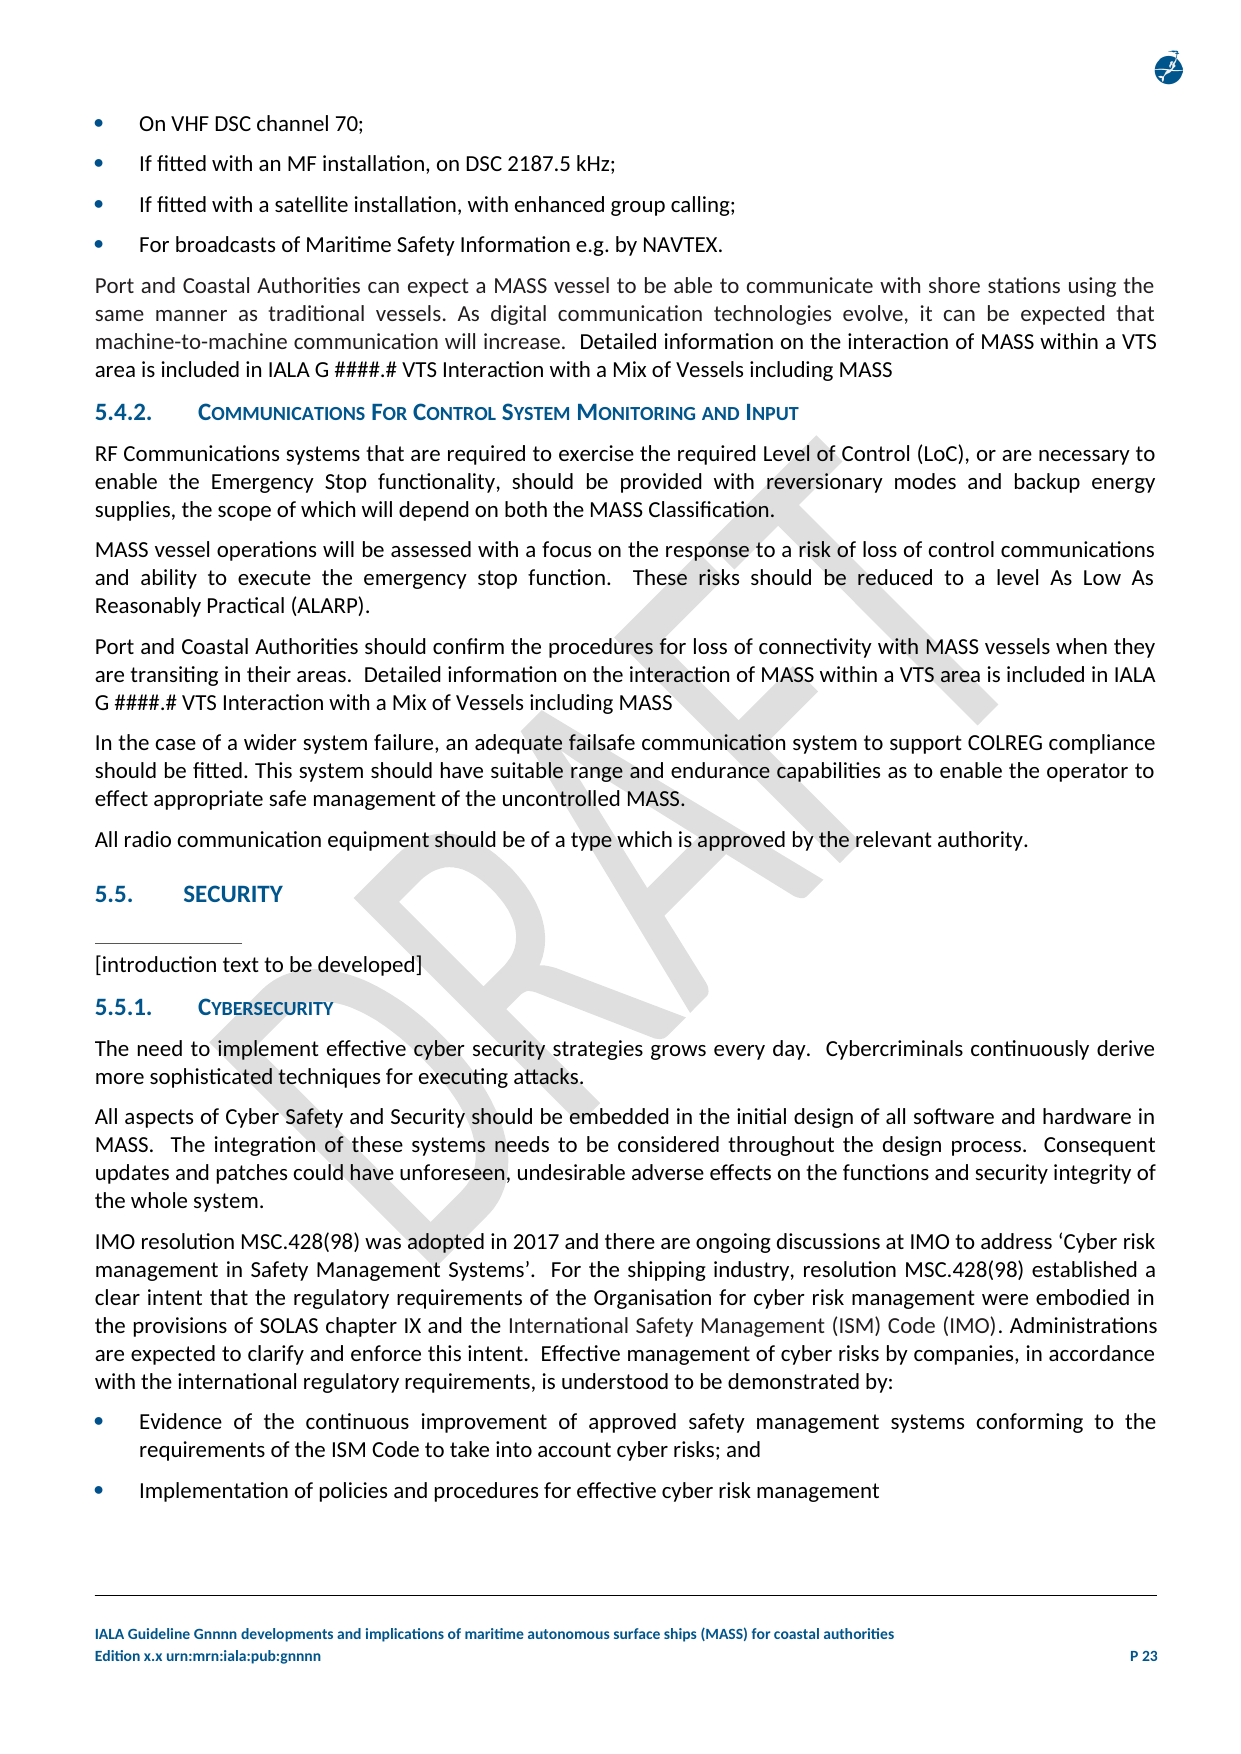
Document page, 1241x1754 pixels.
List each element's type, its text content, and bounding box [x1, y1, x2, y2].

list If fitted with an MF installation, on DSC 2187.5 kHz; [94, 149, 1157, 178]
subtitle Communications For Control System Monitoring and Input [94, 396, 1069, 426]
list On VHF DSC channel 70; [94, 109, 1157, 137]
text In the case of a wider system failure, an adequate failsafe communication system to support COLREG compliance should be fitted. This system should have suitable range and endurance capabilities as to enable the operator to effect appropriate safe management of the uncontrolled MASS. [94, 728, 1157, 812]
subtitle Security [94, 878, 1157, 908]
list Evidence of the continuous improvement of approved safety management systems conforming to the requirements of the ISM Code to take into account cyber risks; and [94, 1407, 1157, 1463]
text All aspects of Cyber Safety and Security should be embedded in the initial design of all software and hardware in MASS. The integration of these systems needs to be considered throughout the design process. Consequent updates and patches could have unforeseen, undesirable adverse effects on the functions and security integrity of the whole system. [94, 1102, 1157, 1214]
text All radio communication equipment should be of a type which is approved by the relevant authority. [94, 825, 1157, 853]
text [introduction text to be developed] [94, 950, 1157, 978]
text IMO resolution MSC.428(98) was adopted in 2017 and there are ongoing discussions at IMO to address ‘Cyber risk management in Safety Management Systems’. For the shipping industry, resolution MSC.428(98) established a clear intent that the regulatory requirements of the Organisation for cyber risk management were embodied in the provisions of SOLAS chapter IX and the International Safety Management (ISM) Code (IMO). Administrations are expected to clarify and enforce this intent. Effective management of cyber risks by companies, in accordance with the international regulatory requirements, is understood to be demonstrated by: [94, 1227, 1157, 1395]
subtitle Cybersecurity [94, 991, 1069, 1021]
text Port and Coastal Authorities can expect a MASS vessel to be able to communicate with shore stations using the same manner as traditional vessels. As digital communication technologies evolve, it can be expected that machine-to-machine communication will increase. Detailed information on the interaction of MASS within a VTS area is included in IALA G ####.# VTS Interaction with a Mix of Vessels including MASS [94, 271, 1157, 383]
list Implementation of policies and procedures for effective cyber risk management [94, 1476, 1157, 1504]
text Port and Coastal Authorities should confirm the procedures for loss of connectivity with MASS vessels when they are transiting in their areas. Detailed information on the interaction of MASS within a VTS area is included in IALA G ####.# VTS Interaction with a Mix of Vessels including MASS [94, 632, 1157, 716]
text RF Communications systems that are required to exercise the required Level of Control (LoC), or are necessary to enable the Emergency Stop functionality, should be provided with reversionary modes and backup energy supplies, the scope of which will depend on both the MASS Classification. [94, 439, 1157, 523]
text MASS vessel operations will be assessed with a focus on the response to a risk of loss of control communications and ability to execute the emergency stop function. These risks should be reduced to a level As Low As Reasonably Practical (ALARP). [94, 535, 1157, 619]
picture [1123, 0, 1241, 119]
list For broadcasts of Maritime Safety Information e.g. by NAVTEX. [94, 231, 1157, 259]
text The need to implement effective cyber security strategies grows every day. Cybercriminals continuously derive more sophisticated techniques for executing attacks. [94, 1034, 1157, 1090]
list If fitted with a satellite installation, with enhanced group calling; [94, 190, 1157, 218]
